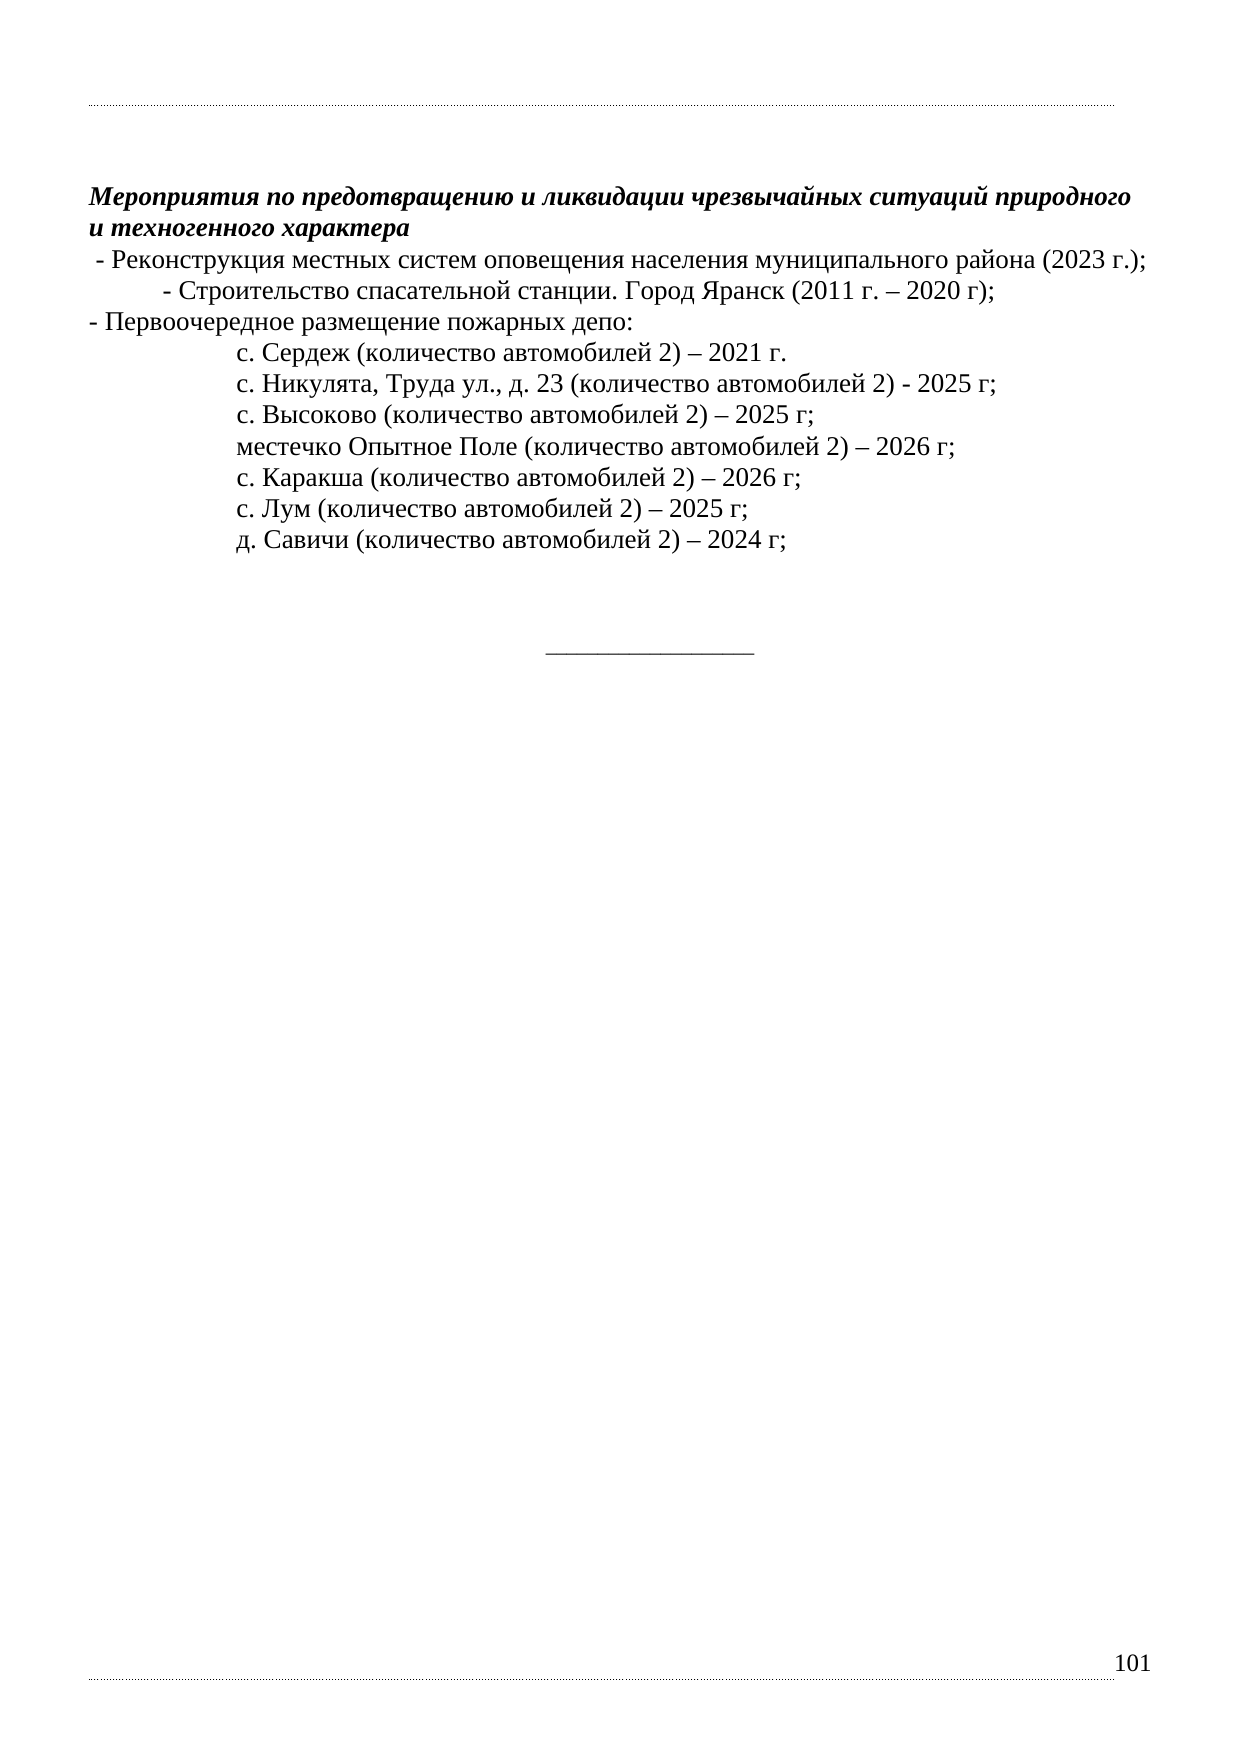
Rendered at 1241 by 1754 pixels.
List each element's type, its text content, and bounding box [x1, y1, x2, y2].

text местечко Опытное Поле (количество автомобилей 2) – 2026 г; [126, 429, 1152, 461]
text с. Каракша (количество автомобилей 2) – 2026 г; [126, 461, 1152, 492]
text с. Высоково (количество автомобилей 2) – 2025 г; [126, 398, 1152, 429]
text - Первоочередное размещение пожарных депо: [89, 305, 1152, 336]
text - Реконструкция местных систем оповещения населения муниципального района (2023 г.); [89, 243, 1152, 274]
text с. Лум (количество автомобилей 2) – 2025 г; [126, 492, 1152, 523]
text Мероприятия по предотвращению и ликвидации чрезвычайных ситуаций природного и техногенного характера [89, 180, 1152, 243]
text с. Никулята, Труда ул., д. 23 (количество автомобилей 2) - 2025 г; [126, 367, 1152, 398]
text ____________________ [89, 633, 1152, 657]
text д. Савичи (количество автомобилей 2) – 2024 г; [126, 523, 1152, 554]
text с. Сердеж (количество автомобилей 2) – 2021 г. [162, 336, 1152, 367]
text - Строительство спасательной станции. Город Яранск (2011 г. – 2020 г); [89, 274, 1152, 305]
